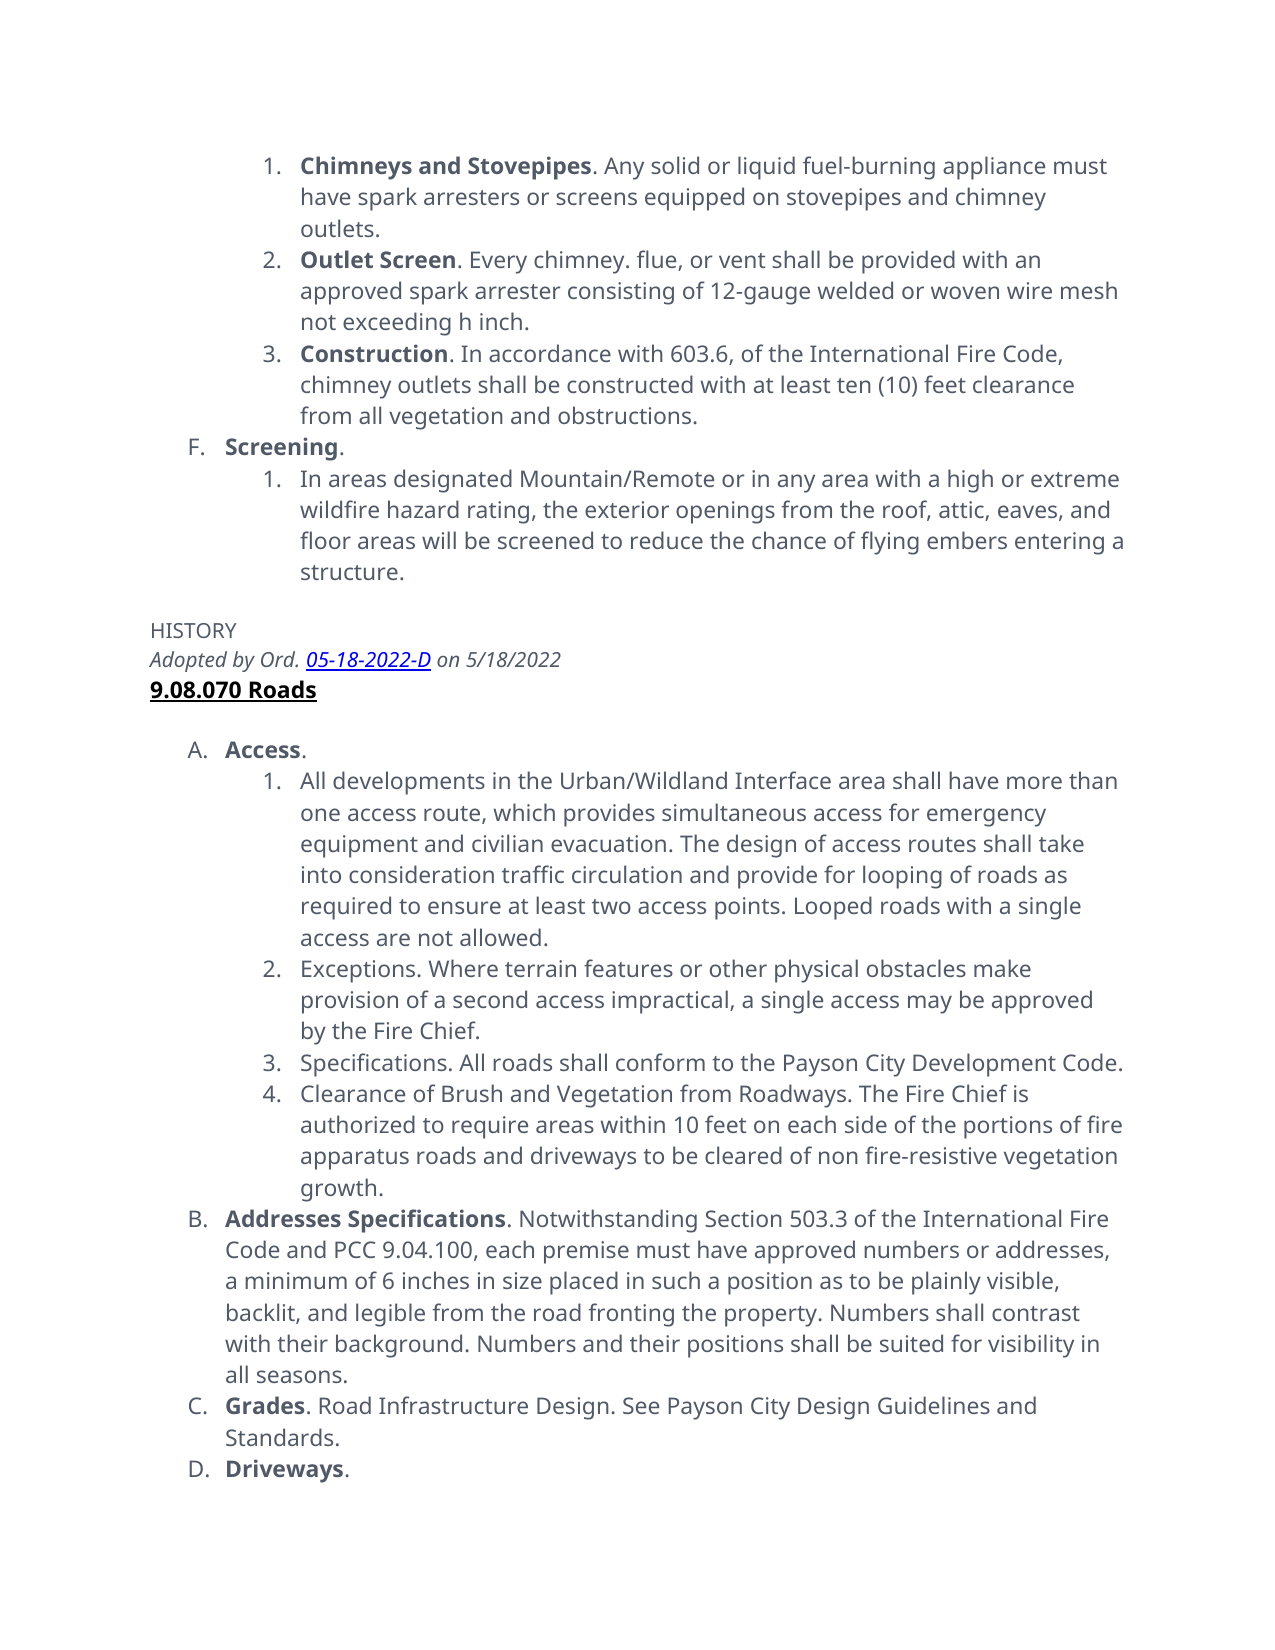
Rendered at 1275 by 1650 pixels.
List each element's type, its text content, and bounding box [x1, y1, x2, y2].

text 9.08.070 Roads [150, 673, 1125, 705]
list Screening. [187, 431, 1125, 462]
list Grades. Road Infrastructure Design. See Payson City Design Guidelines and Standards. [187, 1390, 1125, 1453]
list Construction. In accordance with 603.6, of the International Fire Code, chimney outlets shall be constructed with at least ten (10) feet clearance from all vegetation and obstructions. [262, 337, 1125, 431]
list Clearance of Brush and Vegetation from Roadways. The Fire Chief is authorized to require areas within 10 feet on each side of the portions of fire apparatus roads and driveways to be cleared of non fire-resistive vegetation growth. [262, 1078, 1125, 1203]
list Outlet Screen. Every chimney. flue, or vent shall be provided with an approved spark arrester consisting of 12-gauge welded or woven wire mesh not exceeding h inch. [262, 244, 1125, 337]
text HISTORY Adopted by Ord. 05-18-2022-D on 5/18/2022 [150, 617, 1125, 673]
list Addresses Specifications. Notwithstanding Section 503.3 of the International Fire Code and PCC 9.04.100, each premise must have approved numbers or addresses, a minimum of 6 inches in size placed in such a position as to be plainly visible, backlit, and legible from the road fronting the property. Numbers shall contrast with their background. Numbers and their positions shall be suited for visibility in all seasons. [187, 1203, 1125, 1390]
list All developments in the Urban/Wildland Interface area shall have more than one access route, which provides simultaneous access for emergency equipment and civilian evacuation. The design of access routes shall take into consideration traffic circulation and provide for looping of roads as required to ensure at least two access points. Looped roads with a single access are not allowed. [262, 765, 1125, 953]
list Driveways. [187, 1453, 1125, 1484]
list Access. [187, 734, 1125, 765]
list In areas designated Mountain/Remote or in any area with a high or extreme wildfire hazard rating, the exterior openings from the roof, attic, eaves, and floor areas will be screened to reduce the chance of flying embers entering a structure. [262, 462, 1125, 587]
list Chimneys and Stovepipes. Any solid or liquid fuel-burning appliance must have spark arresters or screens equipped on stovepipes and chimney outlets. [262, 150, 1125, 244]
list Specifications. All roads shall conform to the Payson City Development Code. [262, 1046, 1125, 1078]
list Exceptions. Where terrain features or other physical obstacles make provision of a second access impractical, a single access may be approved by the Fire Chief. [262, 953, 1125, 1046]
